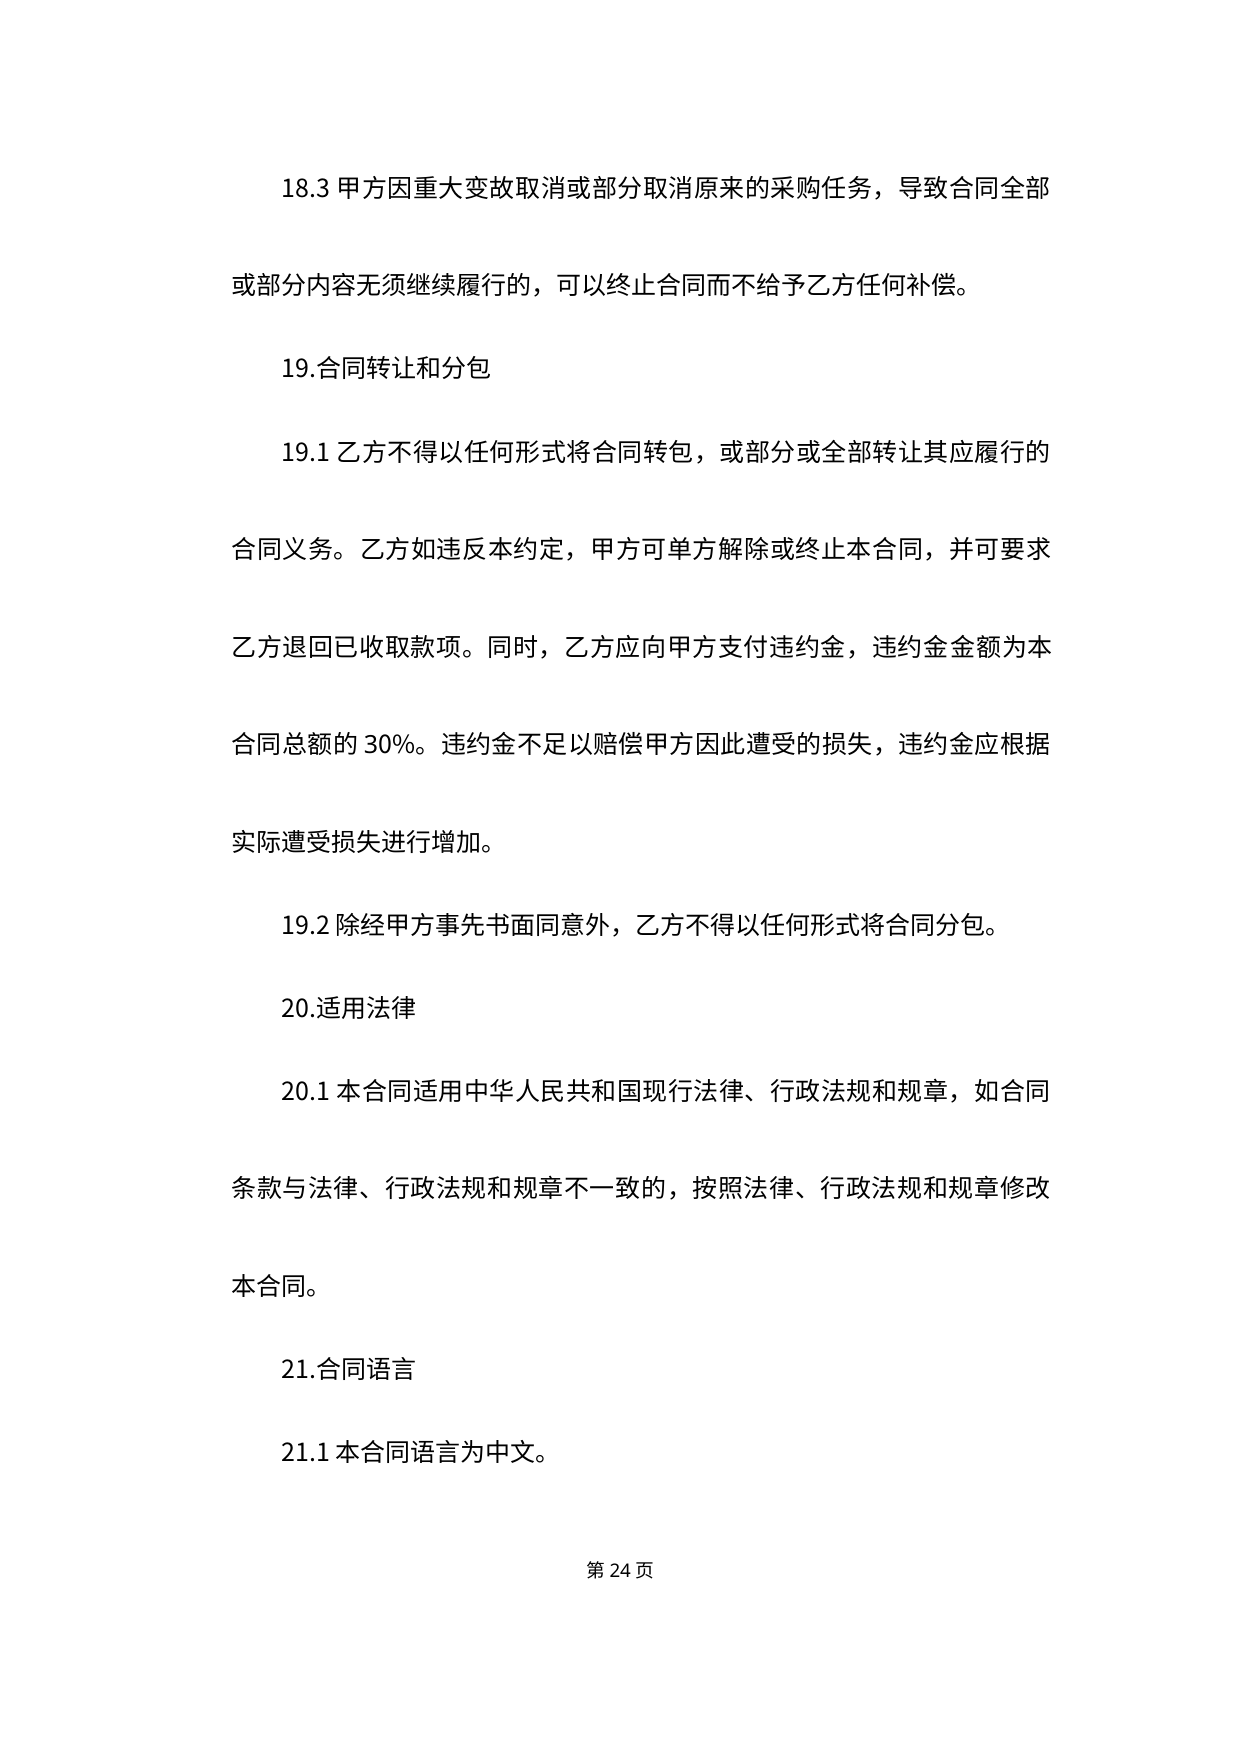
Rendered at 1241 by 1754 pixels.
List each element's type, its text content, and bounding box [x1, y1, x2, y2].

text 20.1 本合同适用中华人民共和国现行法律、行政法规和规章，如合同条款与法律、行政法规和规章不一致的，按照法律、行政法规和规章修改本合同。 [231, 1057, 1053, 1317]
text 18.3 甲方因重大变故取消或部分取消原来的采购任务，导致合同全部或部分内容无须继续履行的，可以终止合同而不给予乙方任何补偿。 [231, 154, 1053, 316]
text 20.适用法律 [231, 974, 1053, 1039]
text 19.1 乙方不得以任何形式将合同转包，或部分或全部转让其应履行的合同义务。乙方如违反本约定，甲方可单方解除或终止本合同，并可要求乙方退回已收取款项。同时，乙方应向甲方支付违约金，违约金金额为本合同总额的30%。违约金不足以赔偿甲方因此遭受的损失，违约金应根据实际遭受损失进行增加。 [231, 418, 1053, 873]
text 19.合同转让和分包 [231, 334, 1053, 399]
text 21.合同语言 [231, 1335, 1053, 1400]
text 21.1 本合同语言为中文。 [231, 1418, 1053, 1483]
text 19.2 除经甲方事先书面同意外，乙方不得以任何形式将合同分包。 [231, 891, 1053, 956]
